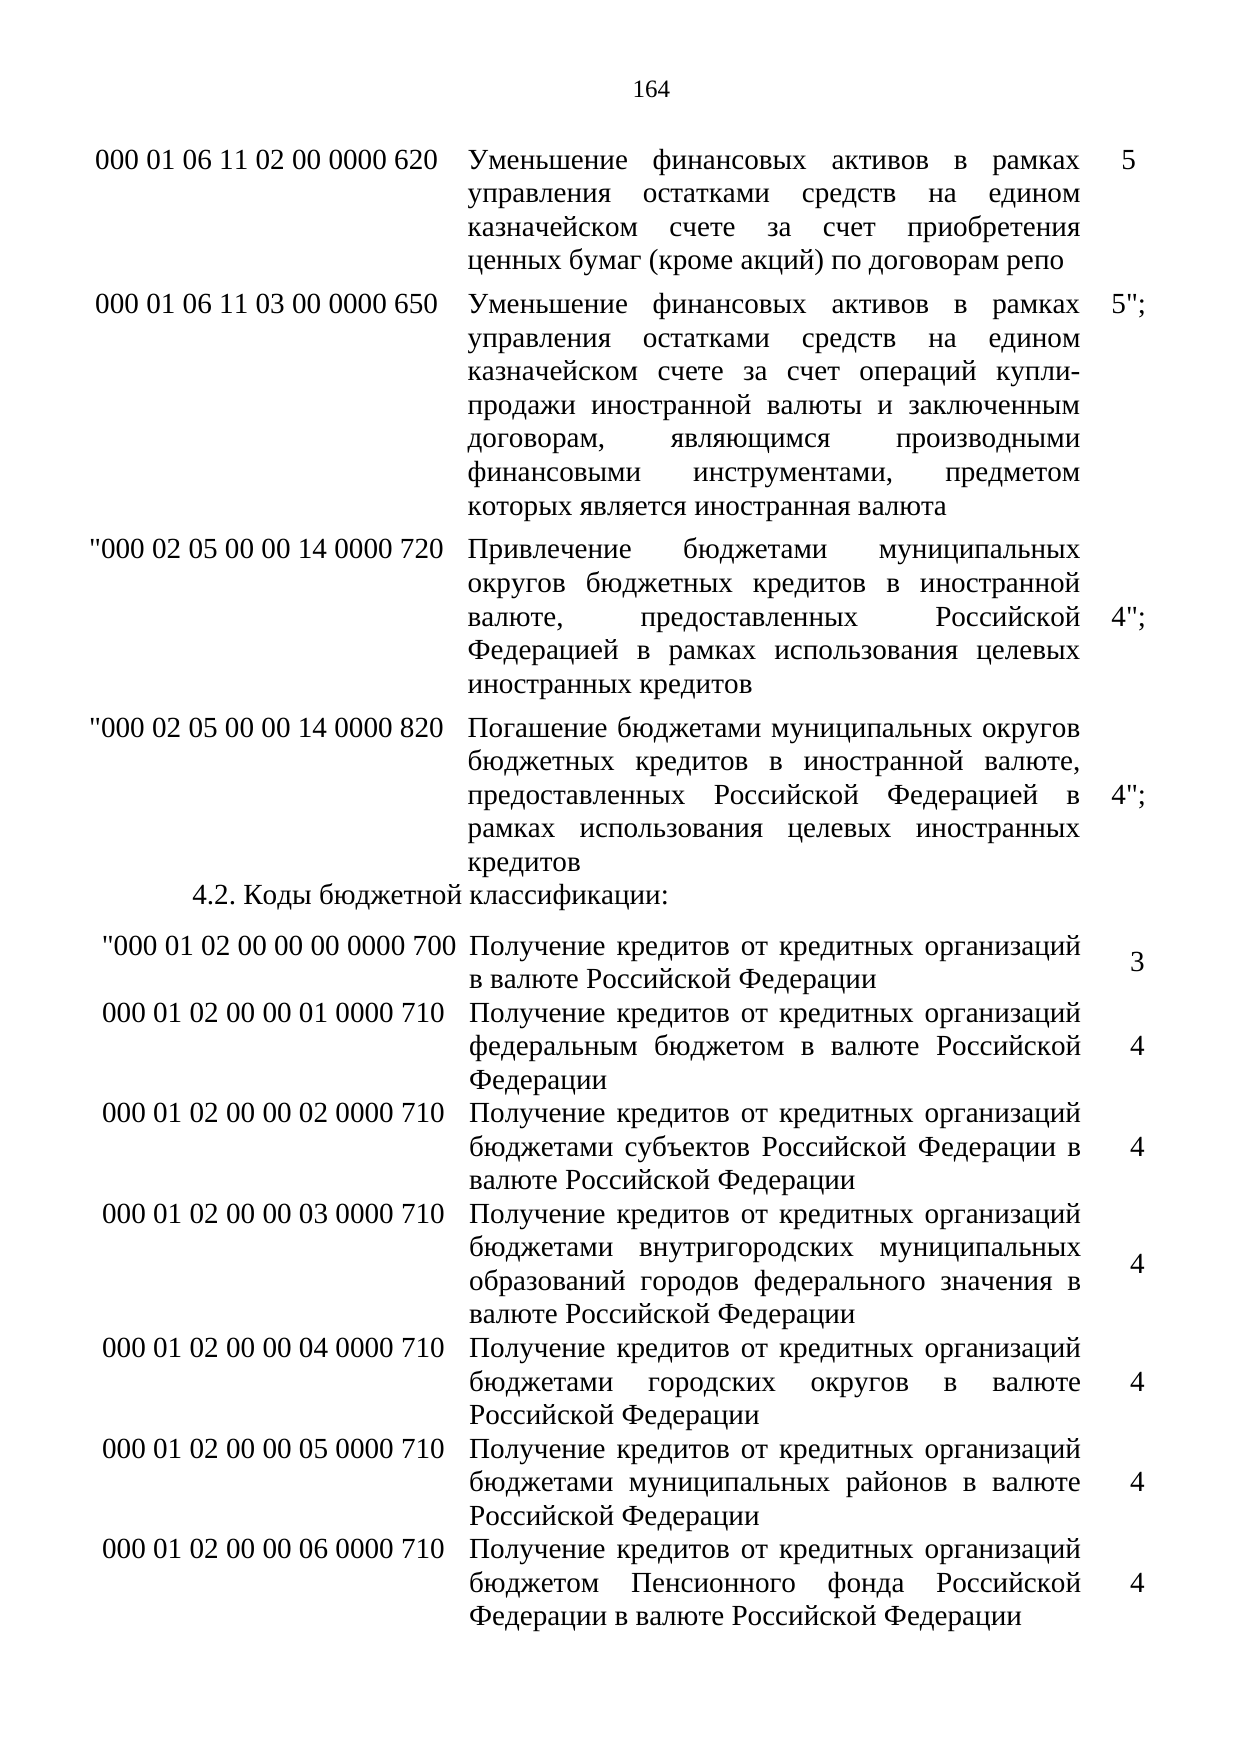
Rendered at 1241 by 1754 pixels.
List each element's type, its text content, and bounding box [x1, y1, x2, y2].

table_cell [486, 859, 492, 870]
text 4.2. Коды бюджетной классификации: [118, 877, 1122, 911]
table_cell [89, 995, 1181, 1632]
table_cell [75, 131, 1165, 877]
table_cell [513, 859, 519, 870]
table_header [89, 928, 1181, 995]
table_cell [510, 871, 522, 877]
